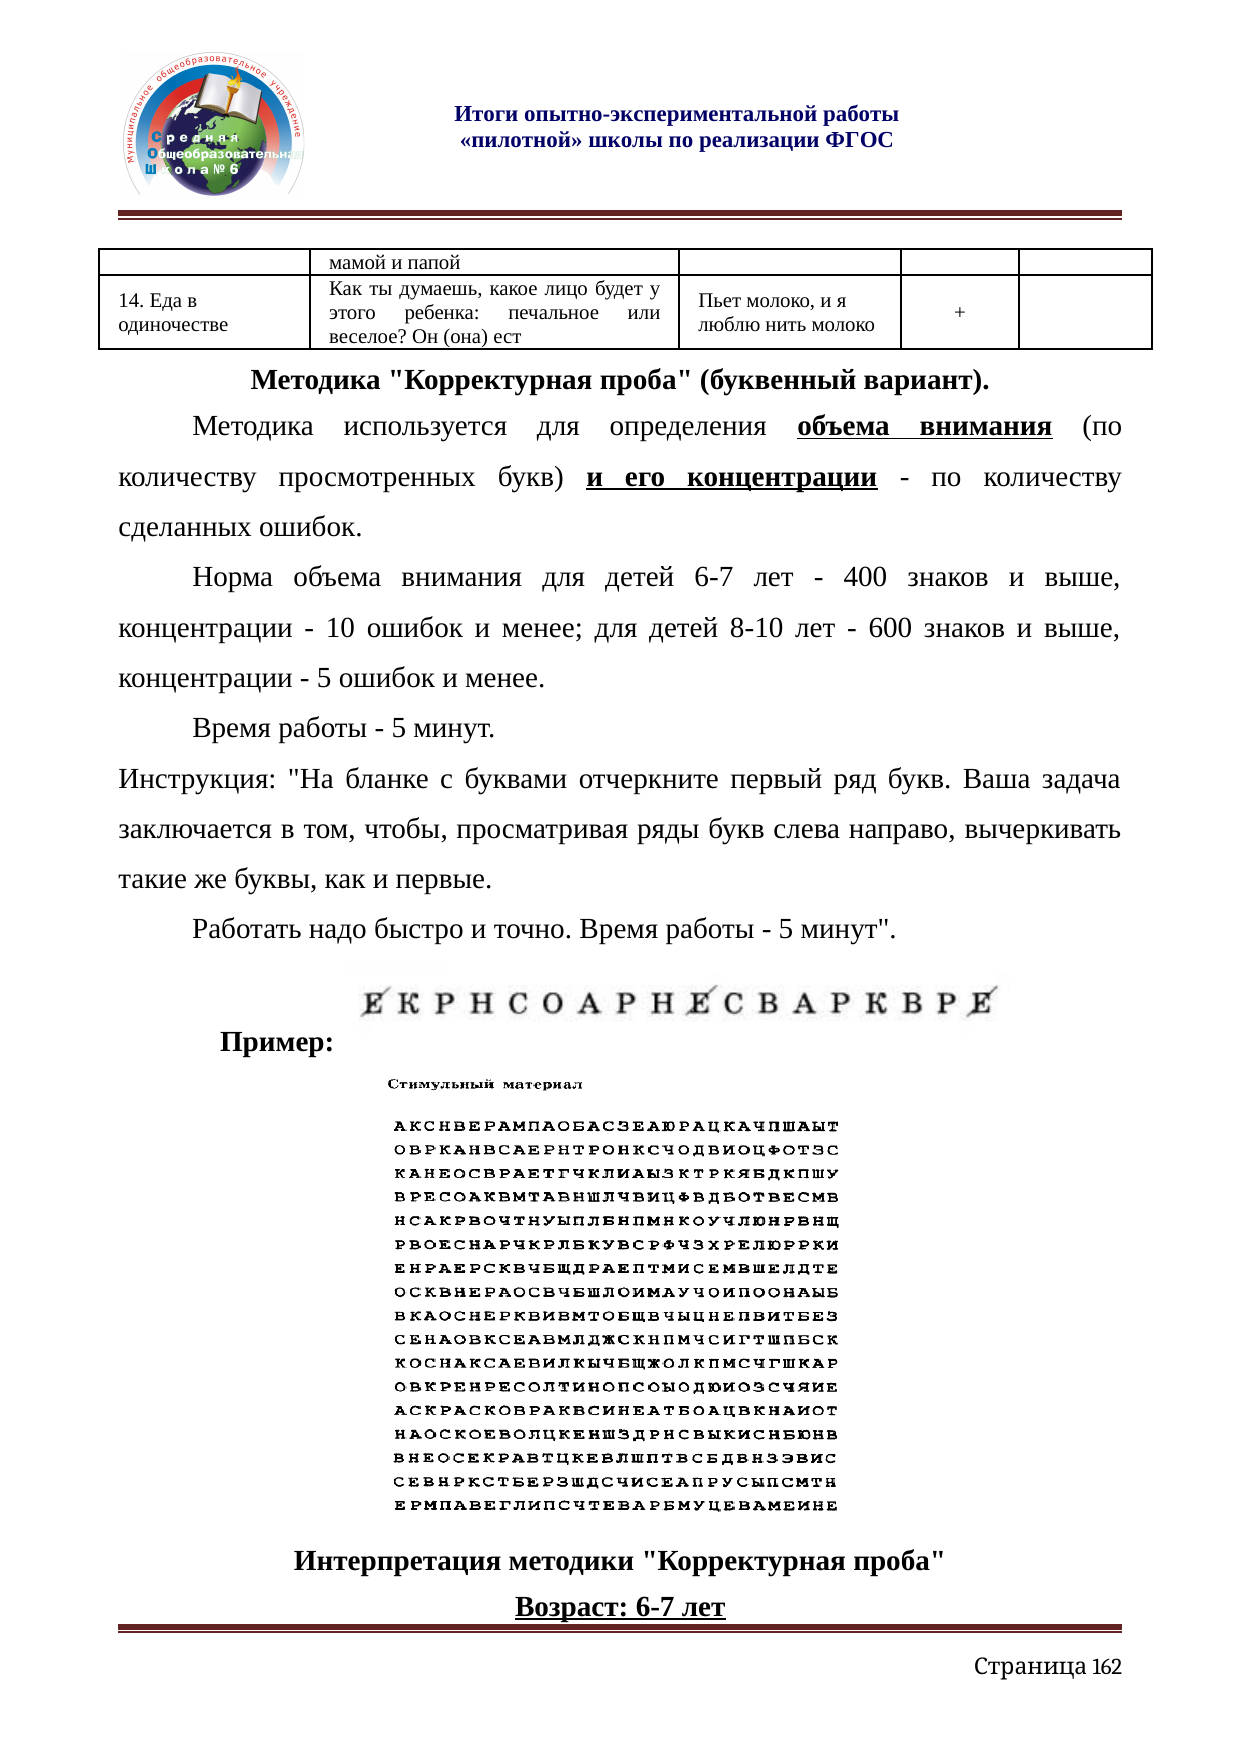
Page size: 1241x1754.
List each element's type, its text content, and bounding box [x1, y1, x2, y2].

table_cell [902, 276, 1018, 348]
text Возраст: 6-7 лет [118, 1589, 1122, 1623]
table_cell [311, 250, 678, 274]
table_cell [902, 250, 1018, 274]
text Время работы - 5 минут. [118, 710, 1122, 744]
text Работать надо быстро и точно. Время работы - 5 минут". [118, 912, 1122, 945]
text Интерпретация методики "Корректурная проба" [118, 1543, 1122, 1577]
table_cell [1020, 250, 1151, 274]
picture [123, 52, 305, 199]
text Методика используется для определения объема внимания (по количеству просмотренных букв) и его концентрации - по количеству сделанных ошибок. [118, 408, 1122, 543]
text Методика "Корректурная проба" (буквенный вариант). [118, 362, 1122, 396]
text Норма объема внимания для детей 6-7 лет - 400 знаков и выше, концентрации - 10 ошибок и менее; для детей 8-10 лет - 600 знаков и выше, концентрации - 5 ошибок и менее. [118, 559, 1122, 694]
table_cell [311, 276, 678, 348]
text Инструкция: "На бланке с буквами отчеркните первый ряд букв. Ваша задача заключается в том, чтобы, просматривая ряды букв слева направо, вычеркивать такие же буквы, как и первые. [118, 761, 1122, 895]
text Пример: [118, 962, 1122, 1529]
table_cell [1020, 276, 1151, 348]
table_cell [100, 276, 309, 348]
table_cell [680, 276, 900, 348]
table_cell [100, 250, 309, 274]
picture [334, 962, 1021, 1052]
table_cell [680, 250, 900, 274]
